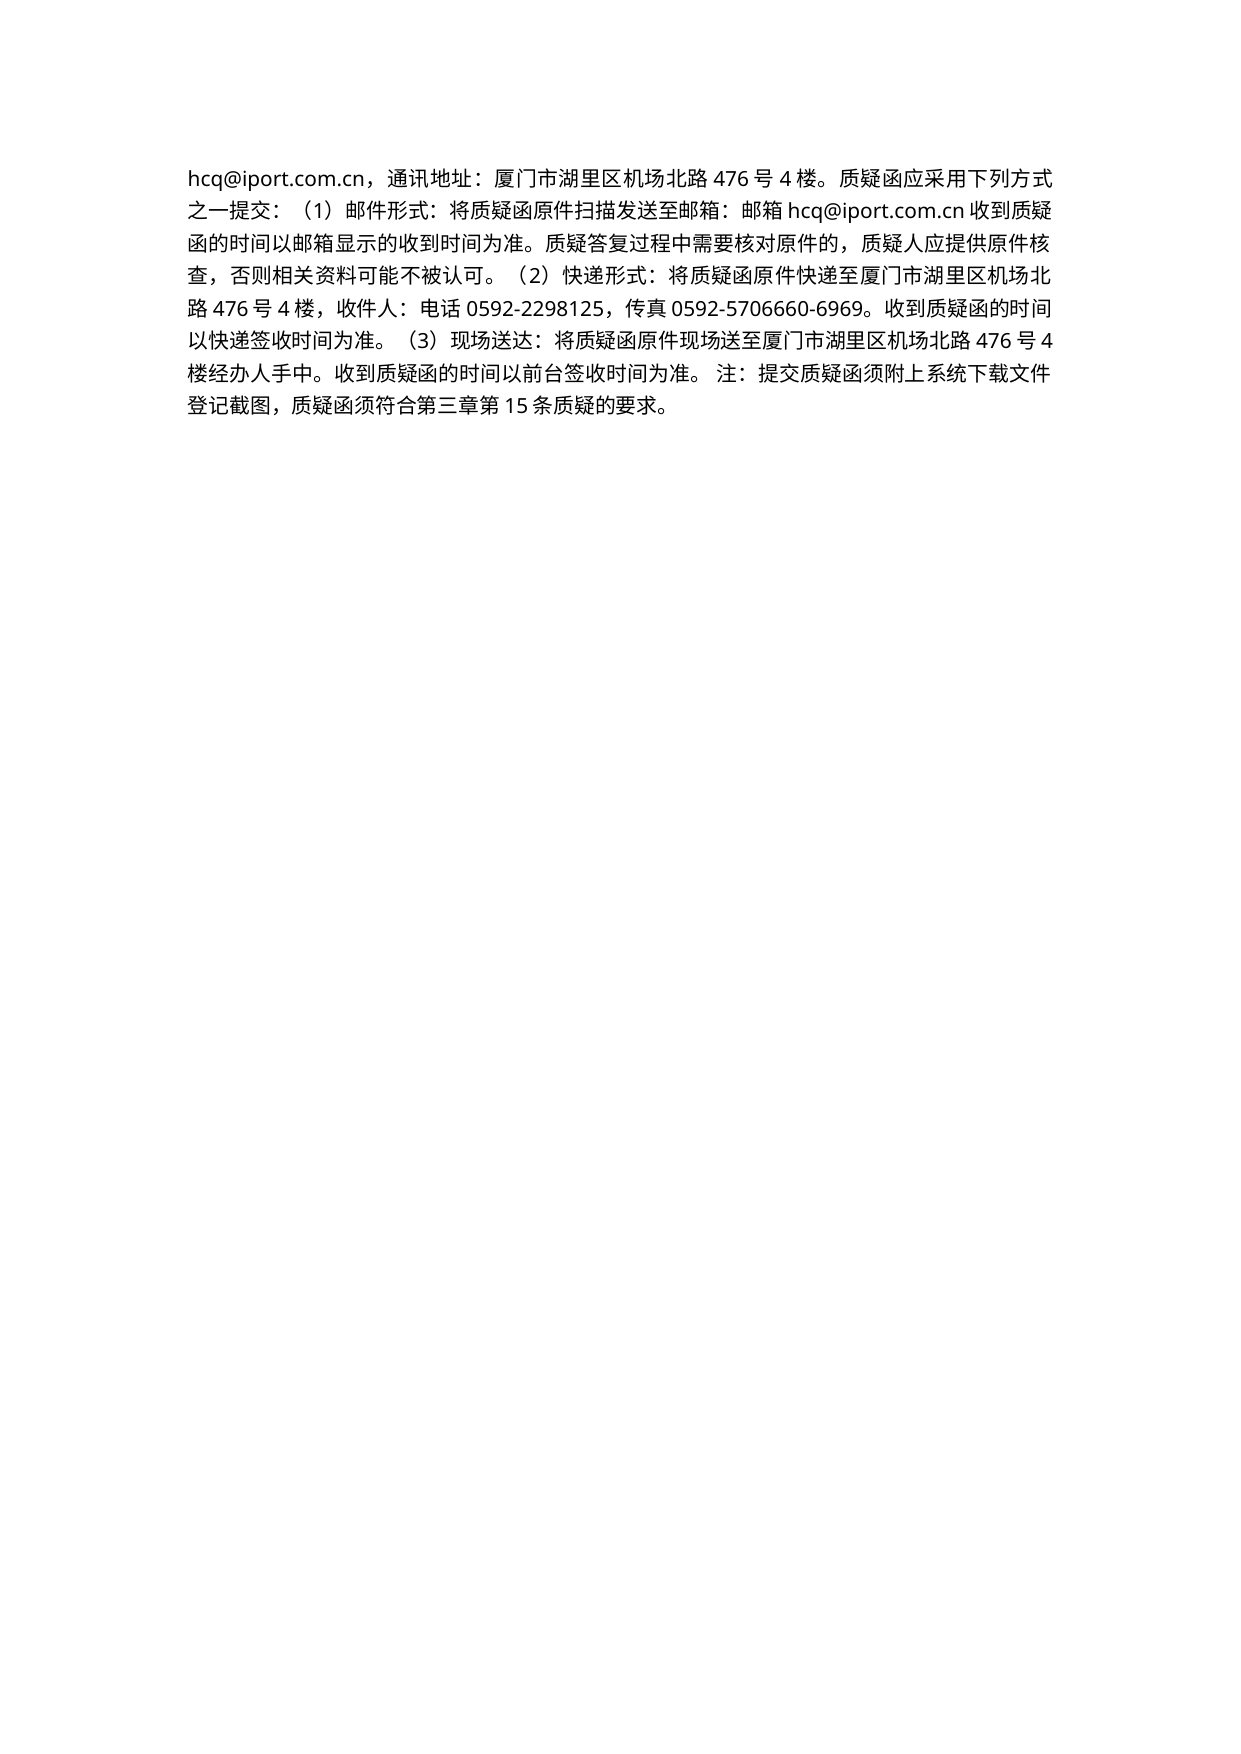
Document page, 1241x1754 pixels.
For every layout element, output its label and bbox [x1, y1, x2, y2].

text [187, 162, 1053, 422]
